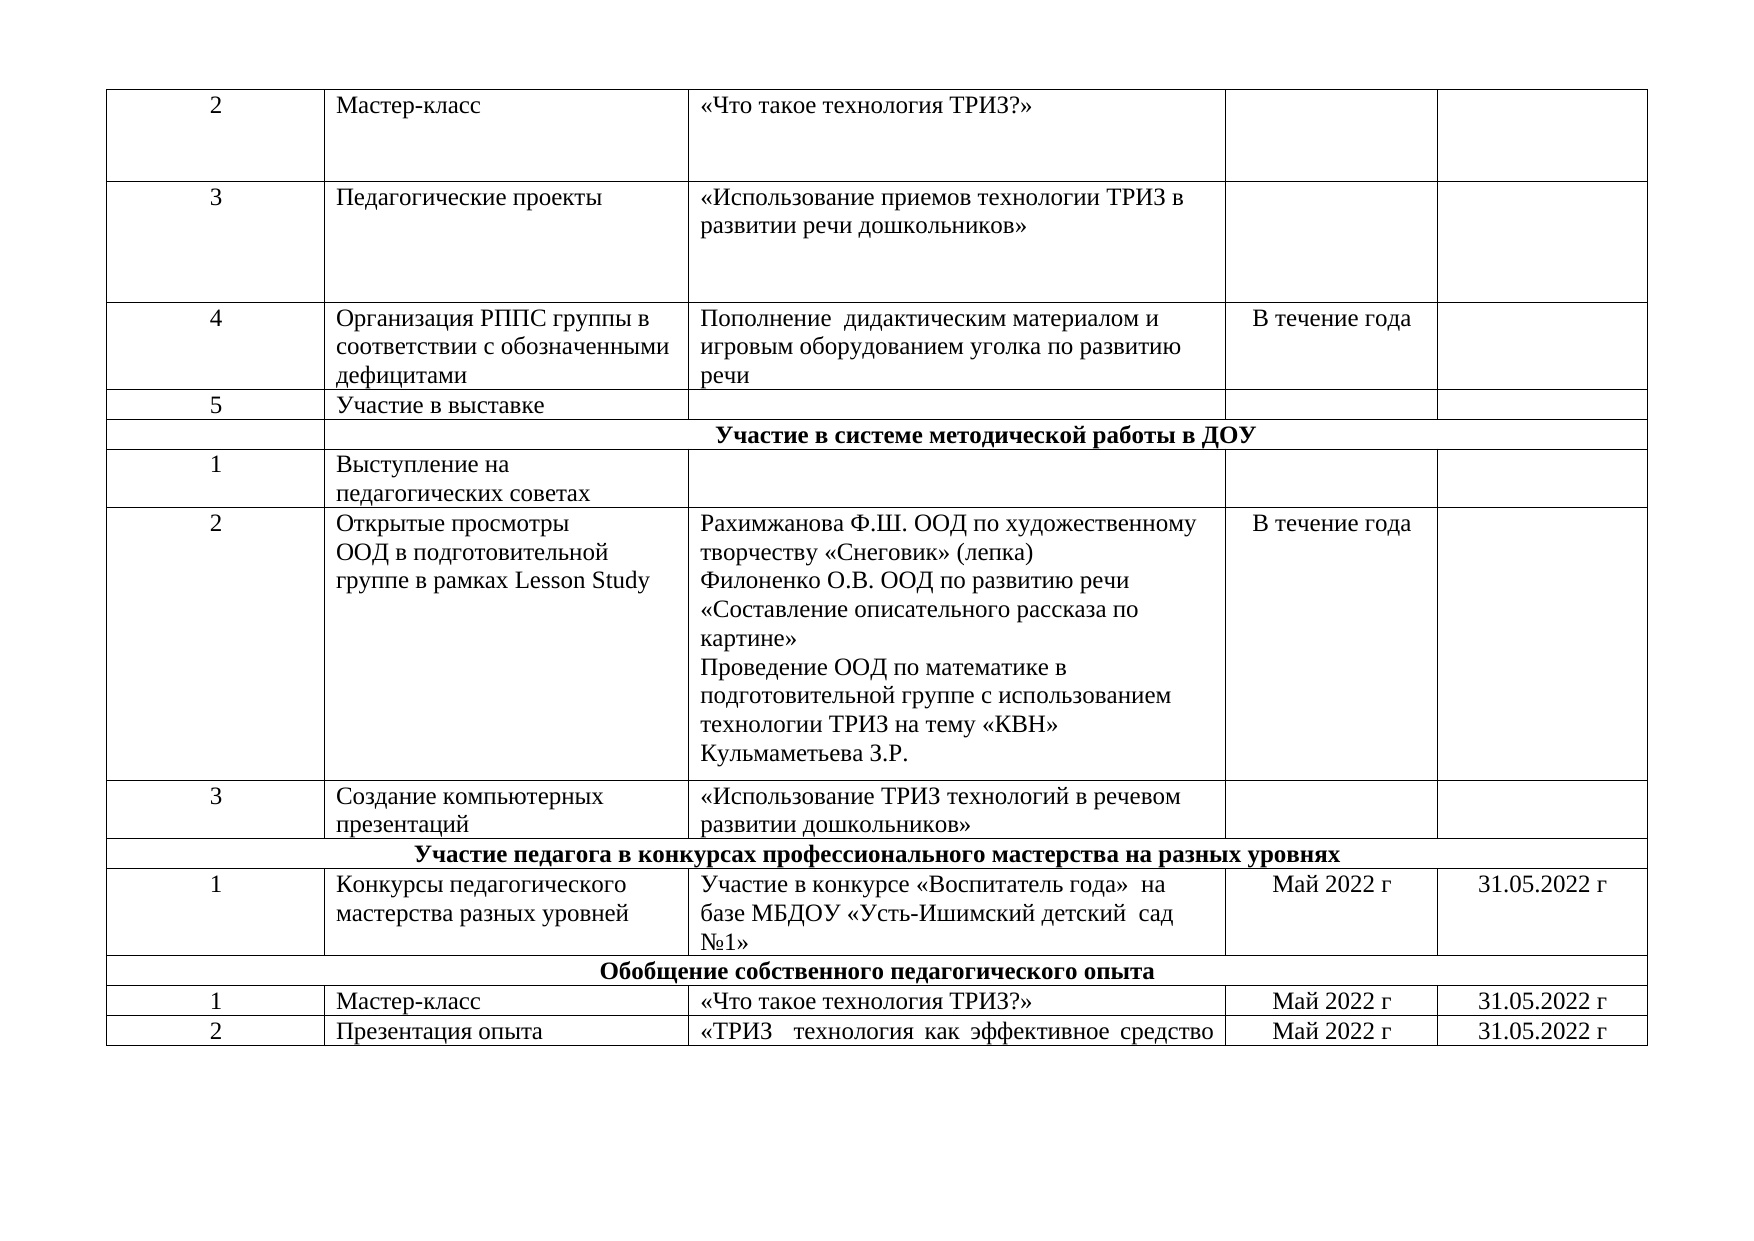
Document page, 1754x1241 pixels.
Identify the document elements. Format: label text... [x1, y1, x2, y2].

table_cell Создание компьютерных презентаций [325, 781, 688, 838]
table_cell 3 [107, 182, 324, 302]
table_cell Обобщение собственного педагогического опыта [107, 956, 1647, 985]
table_cell [1226, 781, 1437, 838]
table_cell [1438, 90, 1647, 181]
table_cell [1438, 303, 1647, 389]
table_cell 3 [107, 781, 324, 838]
table_cell «Что такое технология ТРИЗ?» [689, 90, 1225, 181]
table_cell 2 [107, 1016, 324, 1045]
table_cell 31.05.2022 г [1438, 1016, 1647, 1045]
table_cell [1438, 450, 1647, 507]
table_cell 2 [107, 90, 324, 181]
table_cell [689, 390, 1225, 419]
table_cell Май 2022 г [1226, 869, 1437, 955]
table_cell 2 [107, 508, 324, 780]
table_cell Мастер-класс [325, 90, 688, 181]
table_cell [1226, 90, 1437, 181]
table_cell 31.05.2022 г [1438, 986, 1647, 1015]
table_cell В течение года [1226, 303, 1437, 389]
table_cell 1 [107, 450, 324, 507]
table_cell 4 [107, 303, 324, 389]
table_cell [107, 420, 324, 448]
table_cell [1226, 390, 1437, 419]
table_cell В течение года [1226, 508, 1437, 780]
table_cell «Использование приемов технологии ТРИЗ в развитии речи дошкольников» [689, 182, 1225, 302]
table_cell [689, 450, 1225, 507]
table_cell [1438, 508, 1647, 780]
table_cell «Использование ТРИЗ технологий в речевом развитии дошкольников» [689, 781, 1225, 838]
table_cell Пополнение дидактическим материалом и игровым оборудованием уголка по развитию речи [689, 303, 1225, 389]
table_cell Конкурсы педагогического мастерства разных уровней [325, 869, 688, 955]
table_cell [1438, 781, 1647, 838]
table_cell 5 [107, 390, 324, 419]
table_cell [1438, 182, 1647, 302]
table_cell Рахимжанова Ф.Ш. ООД по художественному творчеству «Снеговик» (лепка) Филоненко О.В. ООД по развитию речи «Составление описательного рассказа по картине» Проведение ООД по математике в подготовительной группе с использованием технологии ТРИЗ на тему «КВН» Кульмаметьева З.Р. [689, 508, 1225, 780]
table_cell Открытые просмотры ООД в подготовительной группе в рамках Lesson Study [325, 508, 688, 780]
table_cell «Что такое технология ТРИЗ?» [689, 986, 1225, 1015]
table_cell Участие педагога в конкурсах профессионального мастерства на разных уровнях [107, 839, 1647, 868]
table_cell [689, 1016, 1225, 1045]
table_cell [1438, 390, 1647, 419]
table_cell 31.05.2022 г [1438, 869, 1647, 955]
table_cell Участие в системе методической работы в ДОУ [325, 420, 1647, 448]
table_cell Презентация опыта [325, 1016, 688, 1045]
table_cell Мастер-класс [325, 986, 688, 1015]
table_cell Май 2022 г [1226, 1016, 1437, 1045]
table_cell Выступление на педагогических советах [325, 450, 688, 507]
table_cell Май 2022 г [1226, 986, 1437, 1015]
table_cell [1226, 182, 1437, 302]
table_cell Педагогические проекты [325, 182, 688, 302]
table_cell 1 [107, 986, 324, 1015]
table_cell Организация РППС группы в соответствии с обозначенными дефицитами [325, 303, 688, 389]
table_cell Участие в конкурсе «Воспитатель года» на базе МБДОУ «Усть-Ишимский детский сад №1» [689, 869, 1225, 955]
table_cell 1 [107, 869, 324, 955]
table_cell [1226, 450, 1437, 507]
table_cell Участие в выставке [325, 390, 688, 419]
